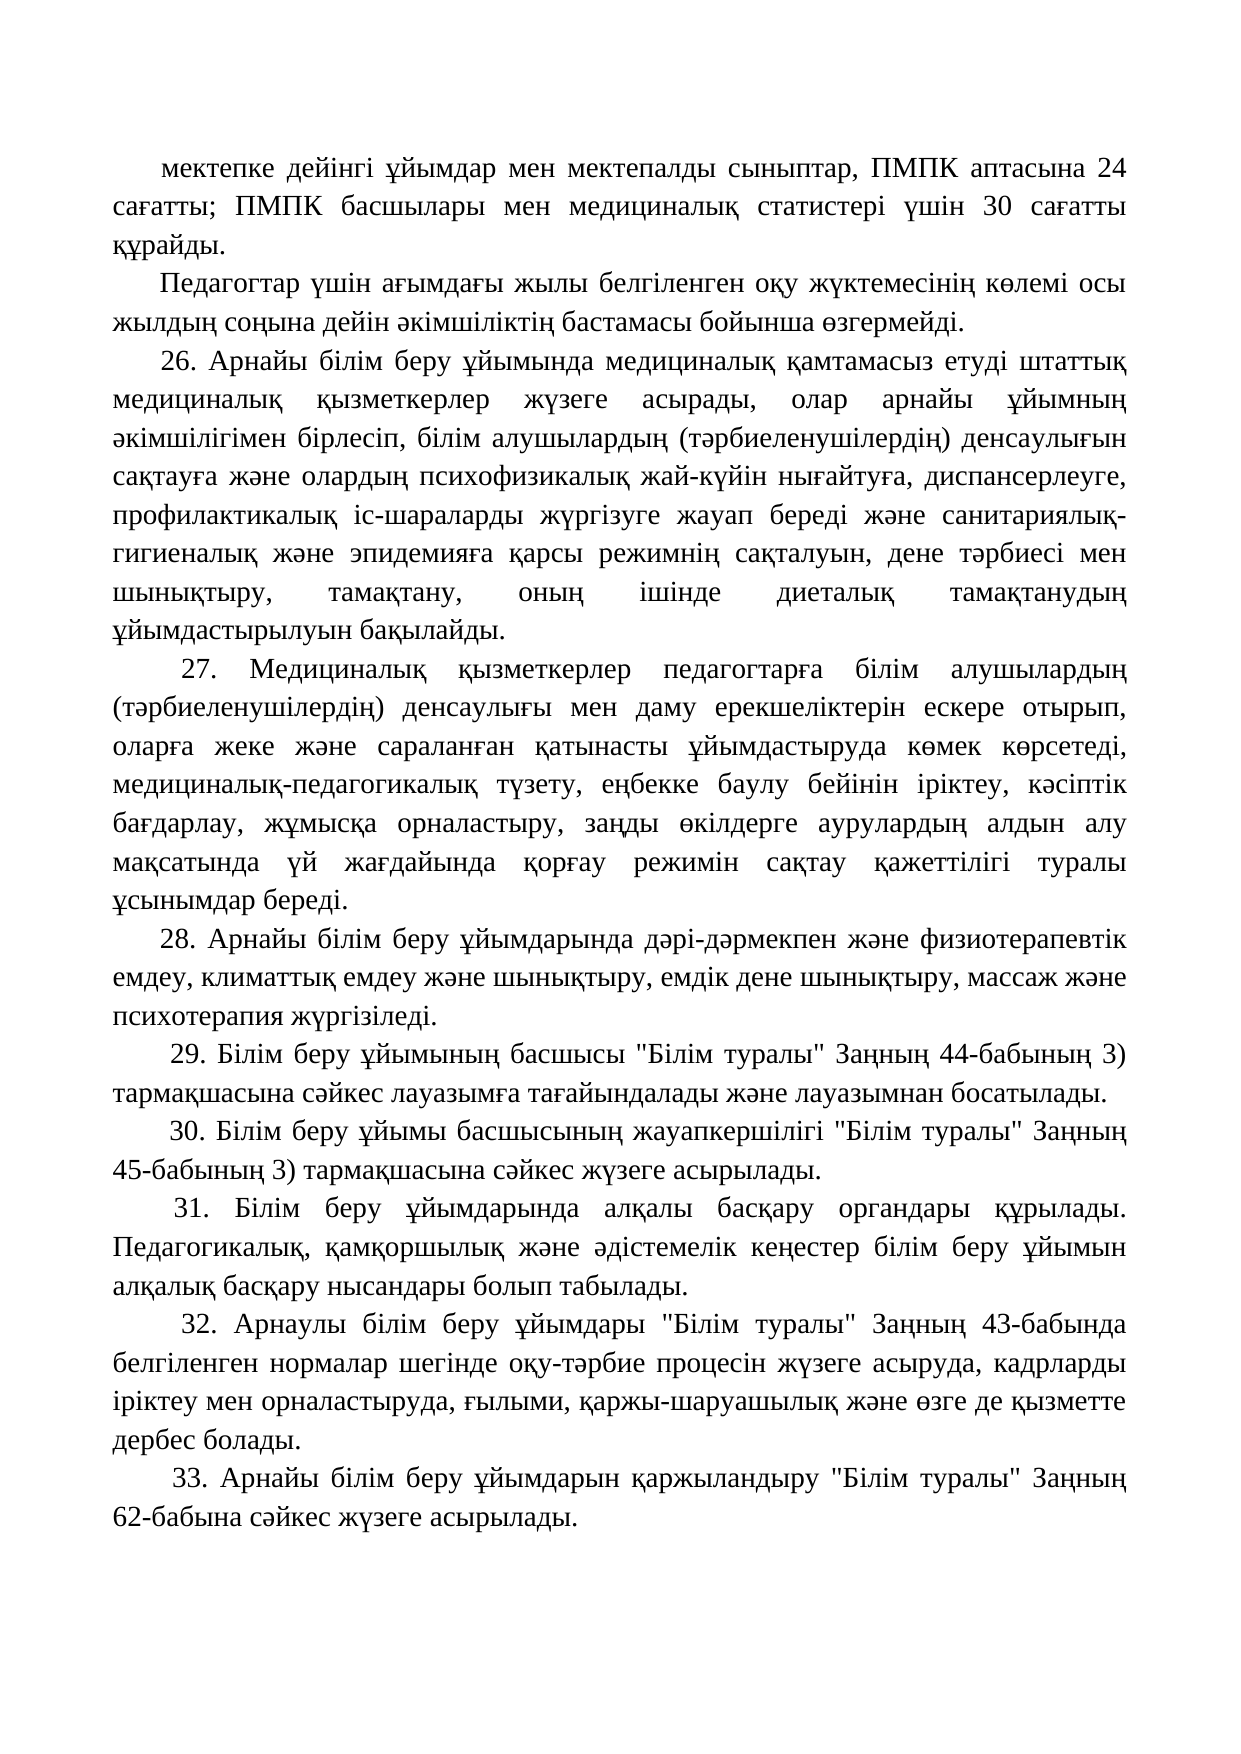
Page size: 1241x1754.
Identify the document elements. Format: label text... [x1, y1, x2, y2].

text 26. Арнайы білім беру ұйымында медициналық қамтамасыз етуді штаттық медициналық қызметкерлер жүзеге асырады, олар арнайы ұйымның әкімшілігімен бірлесіп, білім алушылардың (тәрбиеленушілердің) денсаулығын сақтауға және олардың психофизикалық жай-күйін нығайтуға, диспансерлеуге, профилактикалық іс-шараларды жүргізуге жауап береді және санитариялық-гигиеналық және эпидемияға қарсы режимнің сақталуын, дене тәрбиесі мен шынықтыру, тамақтану, оның ішінде диеталық тамақтанудың ұйымдастырылуын бақылайды. [112, 343, 1128, 646]
text 28. Арнайы білім беру ұйымдарында дәрі-дәрмекпен және физиотерапевтік емдеу, климаттық емдеу және шынықтыру, емдік дене шынықтыру, массаж және психотерапия жүргізіледі. [112, 921, 1128, 1031]
text 31. Білім беру ұйымдарында алқалы басқару органдары құрылады. Педагогикалық, қамқоршылық және әдістемелік кеңестер білім беру ұйымын алқалық басқару нысандары болып табылады. [112, 1191, 1128, 1301]
text 29. Білім беру ұйымының басшысы "Бiлiм туралы" Заңның 44-бабының 3) тармақшасына сәйкес лауазымға тағайындалады және лауазымнан босатылады. [112, 1036, 1128, 1108]
text 30. Білім беру ұйымы басшысының жауапкершілігі "Бiлiм туралы" Заңның 45-бабының 3) тармақшасына сәйкес жүзеге асырылады. [112, 1113, 1128, 1186]
text 33. Арнайы білім беру ұйымдарын қаржыландыру "Бiлiм туралы" Заңның 62-бабына сәйкес жүзеге асырылады. [112, 1460, 1128, 1532]
text Педагогтар үшін ағымдағы жылы белгіленген оқу жүктемесінің көлемі осы жылдың соңына дейін әкімшіліктің бастамасы бойынша өзгермейді. [112, 266, 1128, 338]
text 32. Арнаулы білім беру ұйымдары "Бiлiм туралы" Заңның 43-бабында белгіленген нормалар шегінде оқу-тәрбие процесін жүзеге асыруда, кадрларды іріктеу мен орналастыруда, ғылыми, қаржы-шаруашылық және өзге де қызметте дербес болады. [112, 1306, 1128, 1455]
text 27. Медициналық қызметкерлер педагогтарға білім алушылардың (тәрбиеленушілердің) денсаулығы мен даму ерекшеліктерін ескере отырып, оларға жеке және сараланған қатынасты ұйымдастыруда көмек көрсетеді, медициналық-педагогикалық түзету, еңбекке баулу бейінін іріктеу, кәсіптік бағдарлау, жұмысқа орналастыру, заңды өкілдерге аурулардың алдын алу мақсатында үй жағдайында қорғау режимін сақтау қажеттілігі туралы ұсынымдар береді. [112, 651, 1128, 916]
text мектепке дейінгі ұйымдар мен мектепалды сыныптар, ПМПК аптасына 24 сағатты; ПМПК басшылары мен медициналық статистері үшін 30 сағатты құрайды. [112, 150, 1128, 261]
